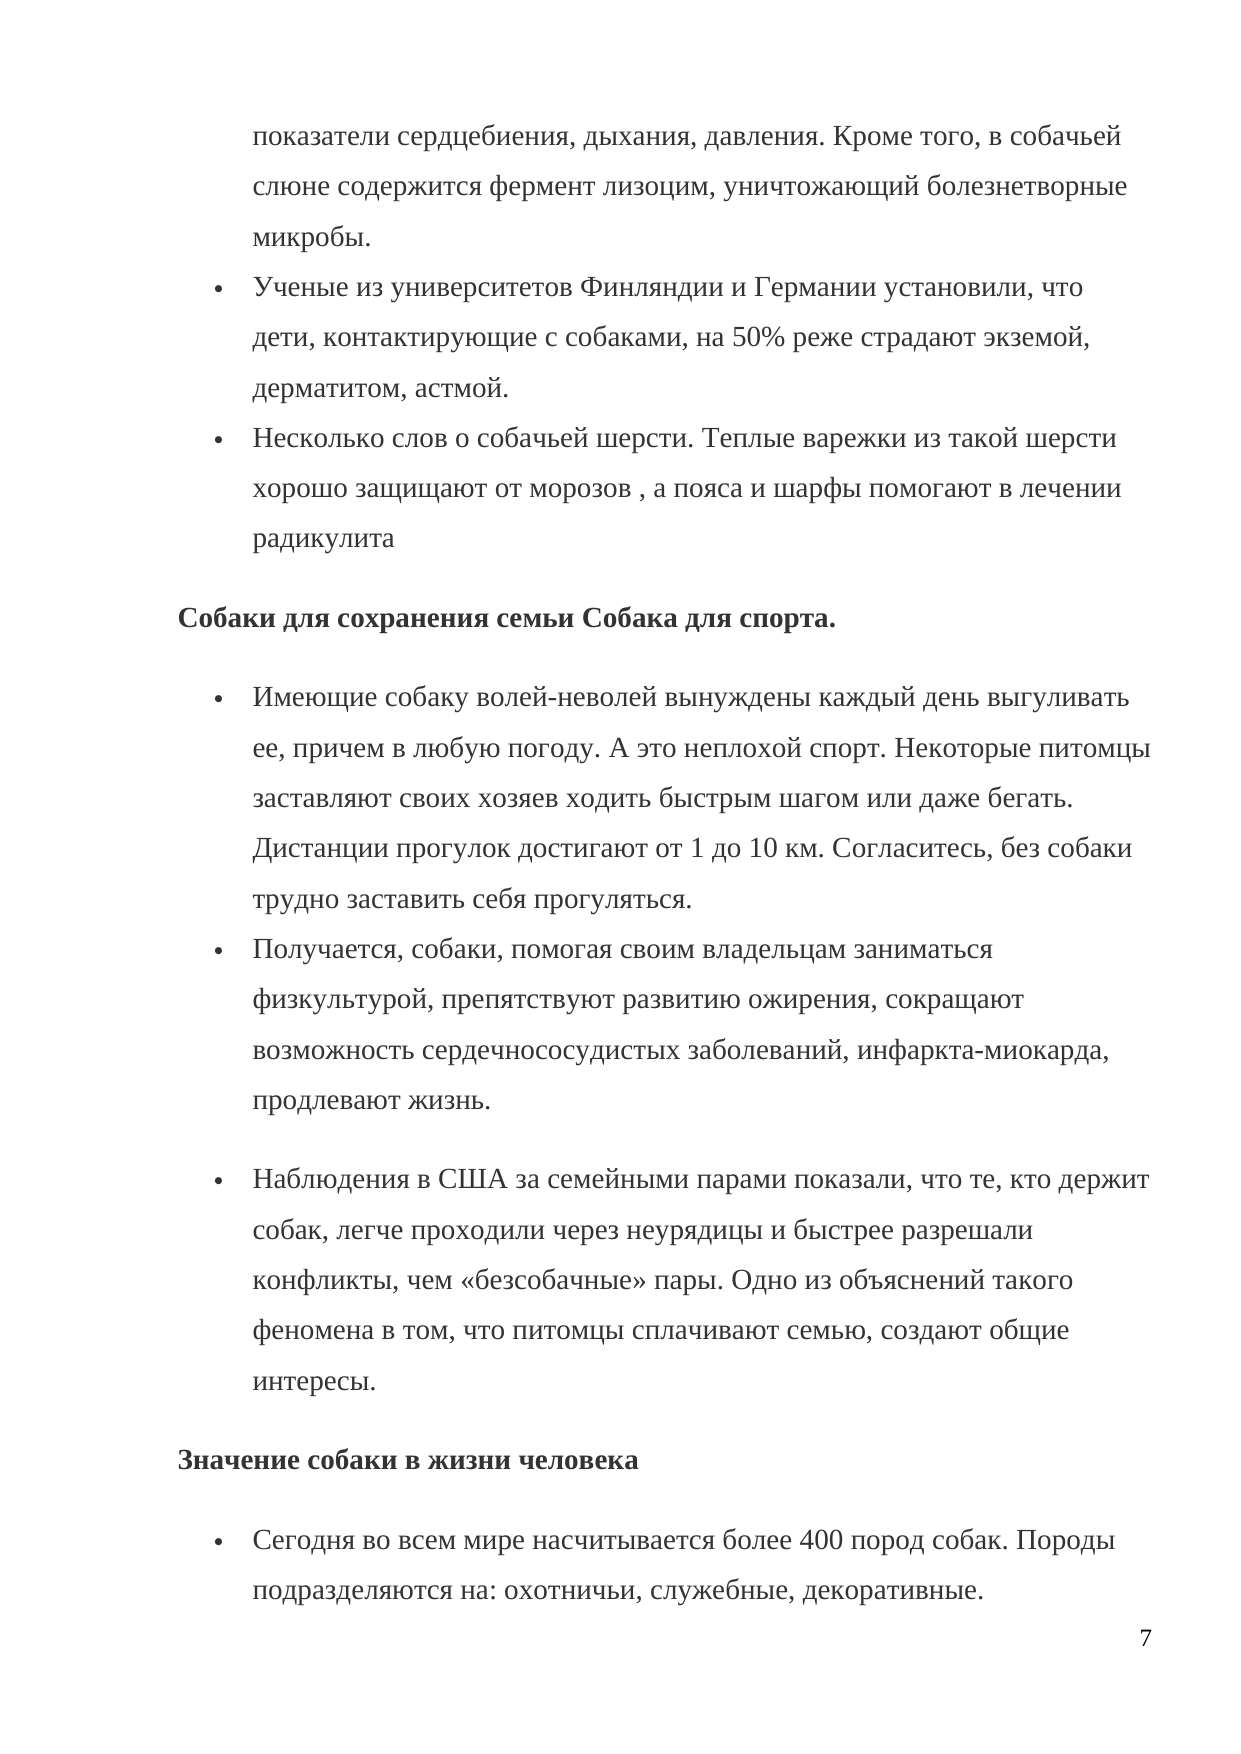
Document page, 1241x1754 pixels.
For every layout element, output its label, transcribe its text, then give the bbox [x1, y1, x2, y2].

list Имеющие собаку волей-неволей вынуждены каждый день выгуливать ее, причем в любую погоду. А это неплохой спорт. Некоторые питомцы заставляют своих хозяев ходить быстрым шагом или даже бегать. Дистанции прогулок достигают от 1 до 10 км. Согласитесь, без собаки трудно заставить себя прогуляться. [215, 679, 1152, 914]
text Собаки для сохранения семьи Собака для спорта. [177, 600, 1152, 634]
list Ученые из университетов Финляндии и Германии установили, что дети, контактирующие с собаками, на 50% реже страдают экземой, дерматитом, астмой. [215, 269, 1152, 403]
list Наблюдения в США за семейными парами показали, что те, кто держит собак, легче проходили через неурядицы и быстрее разрешали конфликты, чем «безсобачные» пары. Одно из объяснений такого феномена в том, что питомцы сплачивают семью, создают общие интересы. [215, 1162, 1152, 1396]
text Значение собаки в жизни человека [177, 1442, 1152, 1476]
list Получается, собаки, помогая своим владельцам заниматься физкультурой, препятствуют развитию ожирения, сокращают возможность сердечнососудистых заболеваний, инфаркта-миокарда, продлевают жизнь. [215, 931, 1152, 1116]
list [215, 118, 1152, 252]
list Сегодня во всем мире насчитывается более 400 пород собак. Породы подразделяются на: охотничьи, служебные, декоративные. [215, 1522, 1152, 1606]
list Несколько слов о собачьей шерсти. Теплые варежки из такой шерсти хорошо защищают от морозов , а пояса и шарфы помогают в лечении радикулита [215, 420, 1152, 554]
